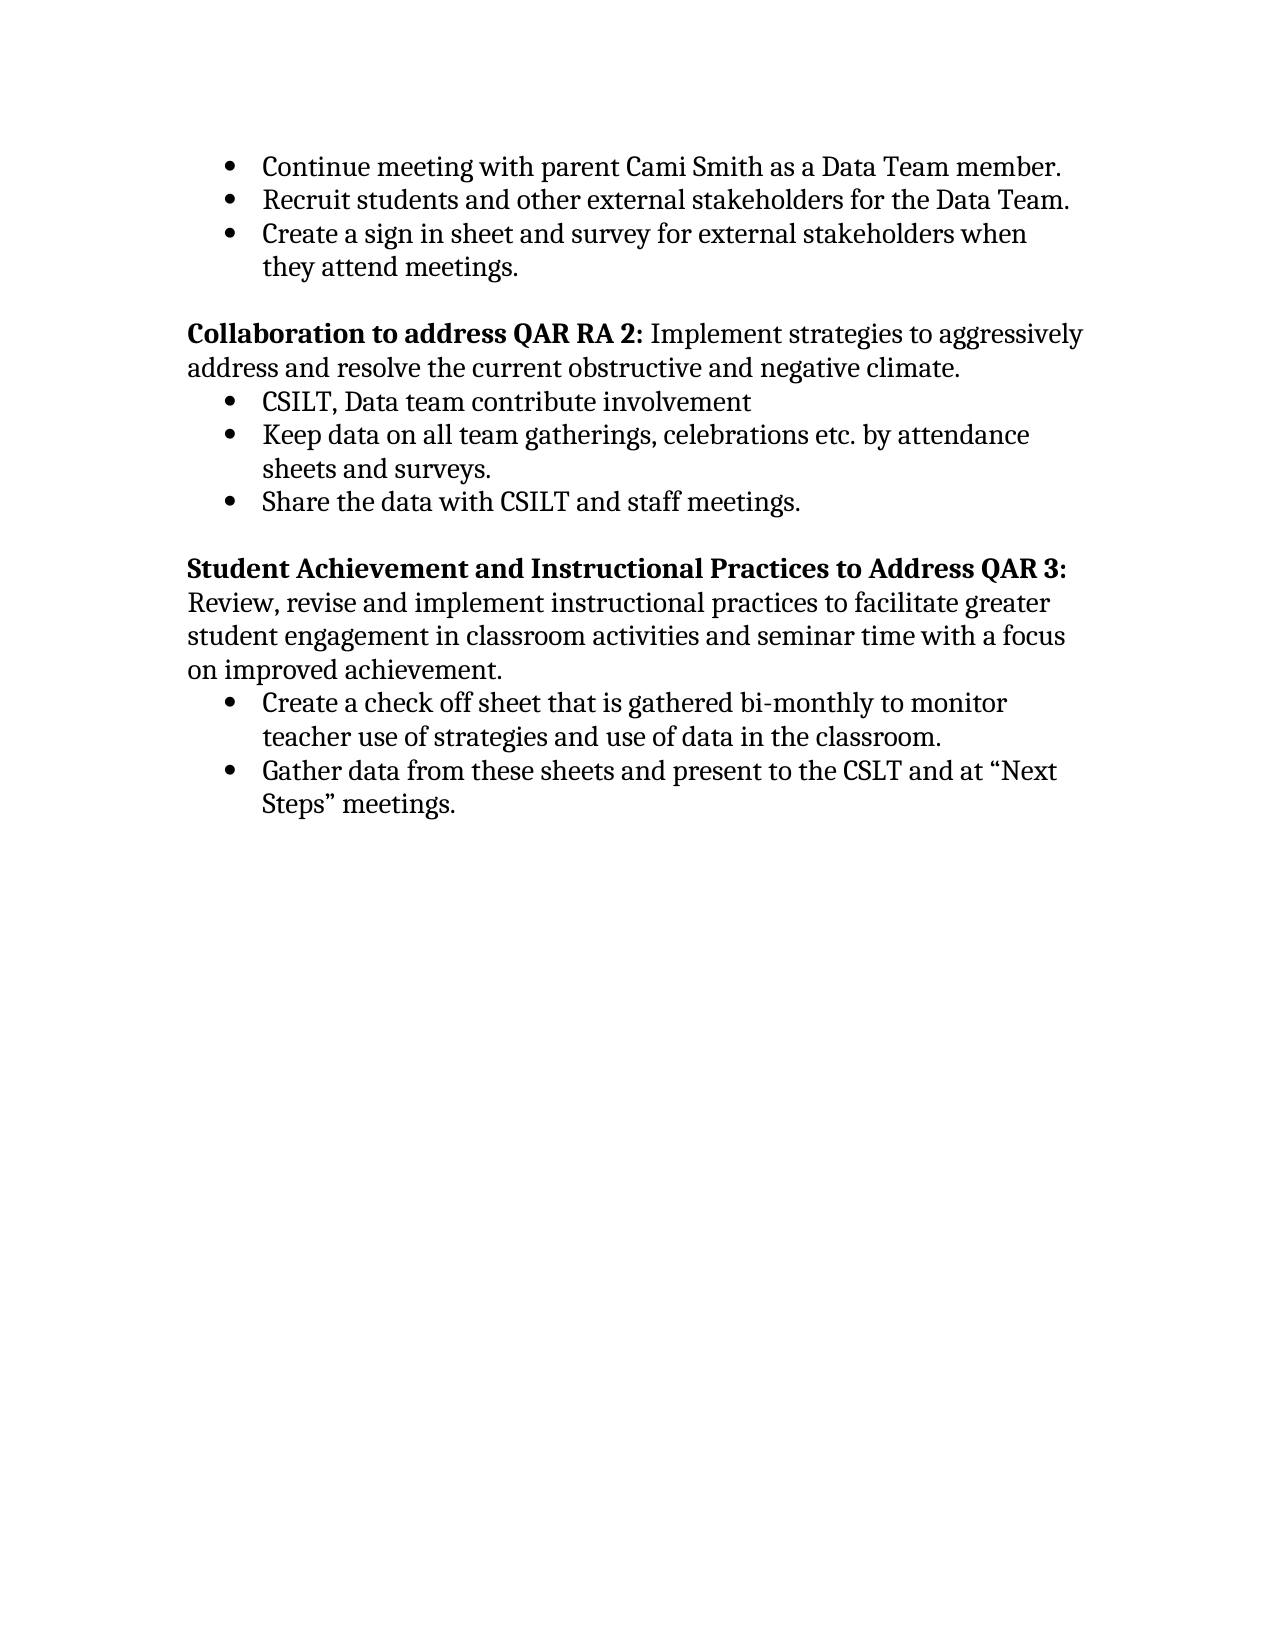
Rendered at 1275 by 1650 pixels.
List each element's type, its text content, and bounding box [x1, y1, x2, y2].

list Gather data from these sheets and present to the CSLT and at “Next Steps” meetings. [225, 754, 1087, 821]
list Create a sign in sheet and survey for external stakeholders when they attend meetings. [225, 217, 1087, 284]
list CSILT, Data team contribute involvement [225, 385, 1087, 418]
list Continue meeting with parent Cami Smith as a Data Team member. [225, 150, 1087, 183]
text Collaboration to address QAR RA 2: Implement strategies to aggressively address and resolve the current obstructive and negative climate. [187, 318, 1087, 385]
list Recruit students and other external stakeholders for the Data Team. [225, 183, 1087, 217]
list Keep data on all team gatherings, celebrations etc. by attendance sheets and surveys. [225, 418, 1087, 485]
list Create a check off sheet that is gathered bi-monthly to monitor teacher use of strategies and use of data in the classroom. [225, 687, 1087, 754]
list Share the data with CSILT and staff meetings. [225, 485, 1087, 519]
text Student Achievement and Instructional Practices to Address QAR 3: Review, revise and implement instructional practices to facilitate greater student engagement in classroom activities and seminar time with a focus on improved achievement. [187, 552, 1087, 687]
